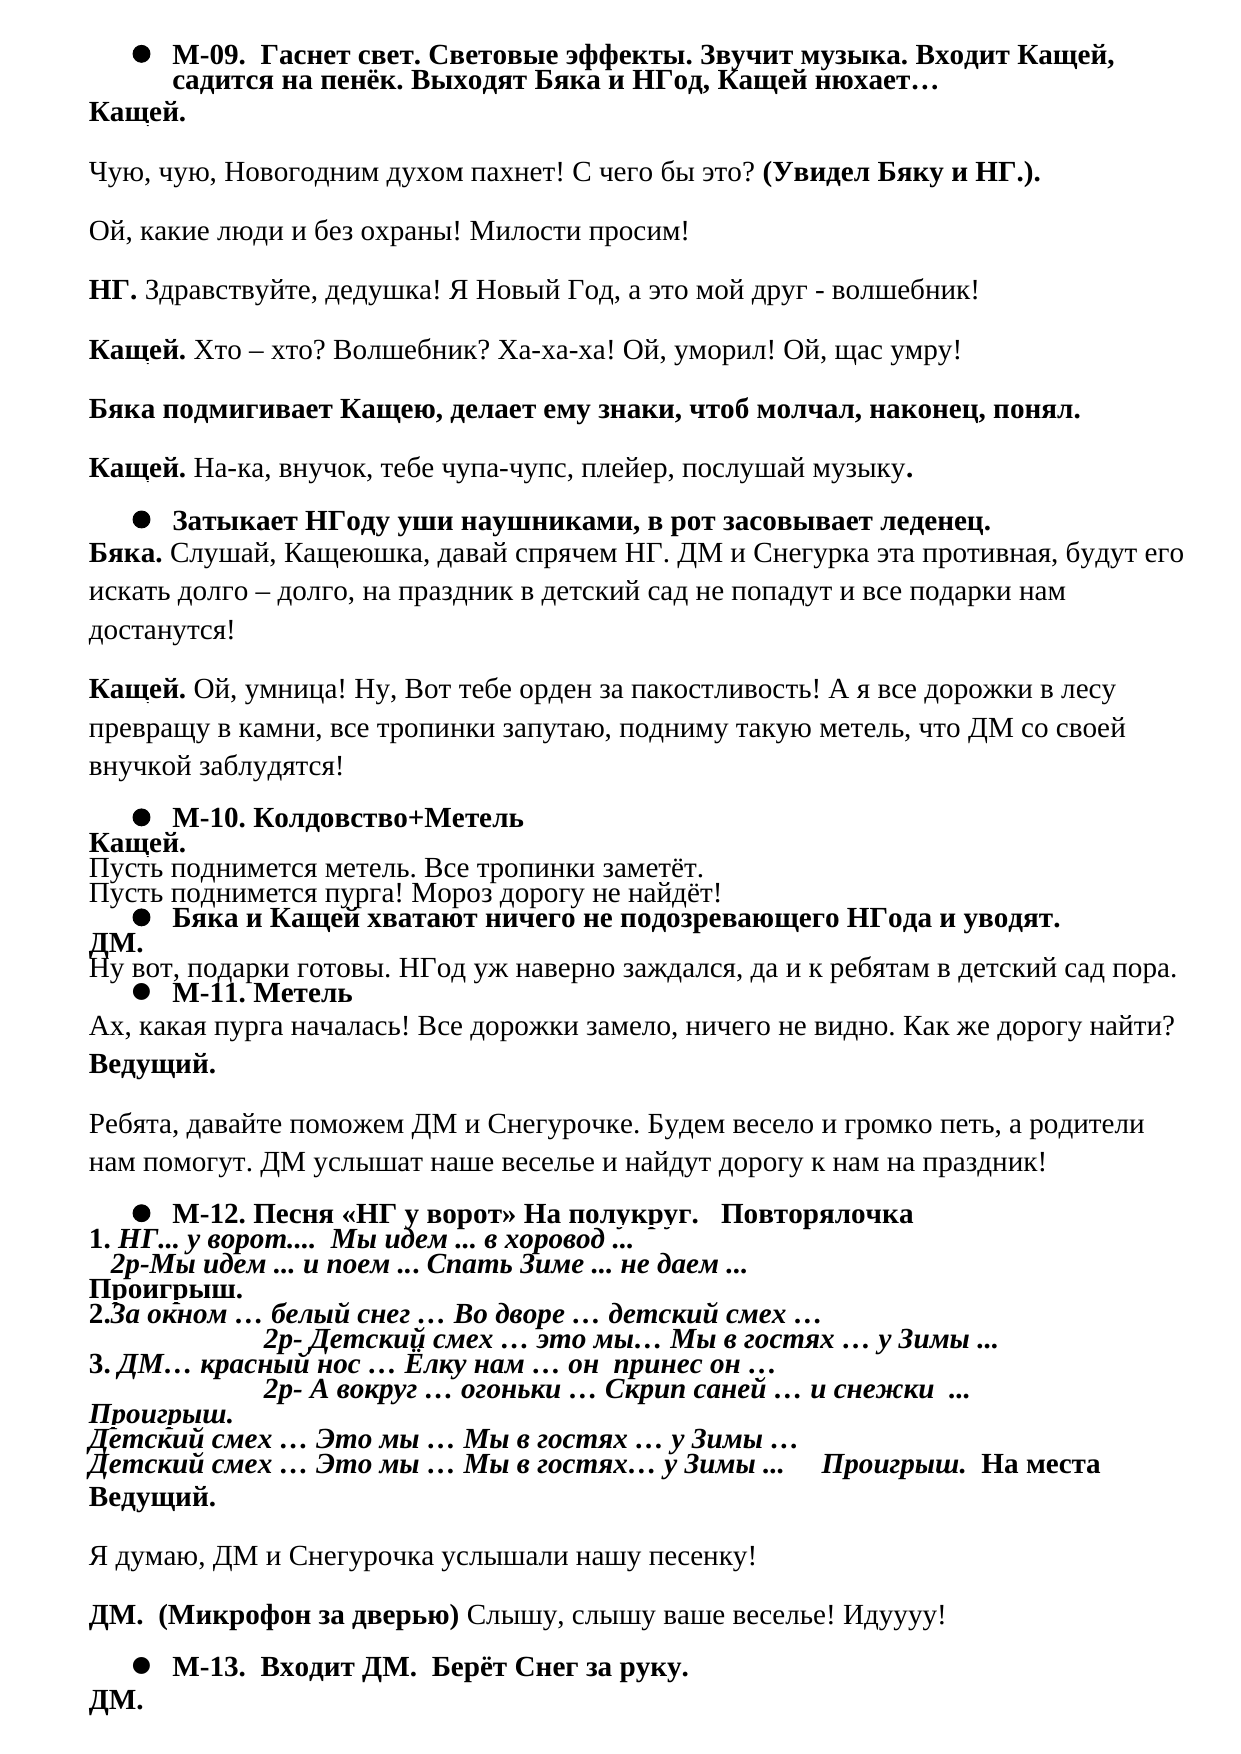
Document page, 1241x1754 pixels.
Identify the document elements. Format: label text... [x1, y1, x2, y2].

text Ну вот, подарки готовы. НГод уж наверно заждался, да и к ребятам в детский сад пора. [89, 958, 1196, 983]
list М-09. Гаснет свет. Световые эффекты. Звучит музыка. Входит Кащей, садится на пенёк. Выходят Бяка и НГод, Кащей нюхает… [130, 44, 1196, 94]
text 1. НГ... у ворот.... Мы идем ... в хоровод ... [89, 1229, 1196, 1254]
text Ах, какая пурга началась! Все дорожки замело, ничего не видно. Как же дорогу найти? [89, 1008, 1196, 1041]
list М-11. Метель [130, 983, 1196, 1008]
text 2р- Детский смех … это мы… Мы в гостях … у Зимы ... [325, 1329, 1196, 1354]
list М-10. Колдовство+Метель [130, 808, 1196, 833]
text Кащей. [89, 833, 1196, 858]
list М-13. Входит ДМ. Берёт Снег за руку. [130, 1657, 369, 1682]
list Затыкает НГоду уши наушниками, в рот засовывает леденец. [130, 510, 1196, 535]
text 2.За окном … белый снег … Во дворе … детский смех … [89, 1304, 1196, 1329]
text Проигрыш. [89, 1279, 1196, 1304]
text ДМ. [107, 933, 1196, 958]
text 2р- Детский смех … это мы… Мы в гостях … у Зимы ... [89, 1329, 318, 1354]
text Пусть поднимется метель. Все тропинки заметёт. [89, 858, 1196, 883]
text Детский смех … Это мы … Мы в гостях … у Зимы … [103, 1429, 1196, 1454]
list Бяка и Кащей хватают ничего не подозревающего НГода и уводят. [130, 908, 1196, 933]
text Детский смех … Это мы … Мы в гостях… у Зимы ... Проигрыш. На места [103, 1454, 1196, 1479]
list М-13. Входит ДМ. Берёт Снег за руку. [381, 1657, 1196, 1682]
text Проигрыш. [89, 1404, 1196, 1429]
text 2р-Мы идем ... и поем ... Спать Зиме ... не даем ... [89, 1254, 1196, 1279]
text Пусть поднимется пурга! Мороз дорогу не найдёт! [89, 883, 1196, 908]
text 3. ДМ… красный нос … Ёлку нам … он принес он … [133, 1354, 1196, 1379]
text 2р- А вокруг … огоньки … Скрип саней … и снежки ... [89, 1379, 1196, 1404]
list М-12. Песня «НГ у ворот» На полукруг. Повторялочка [130, 1204, 1196, 1229]
